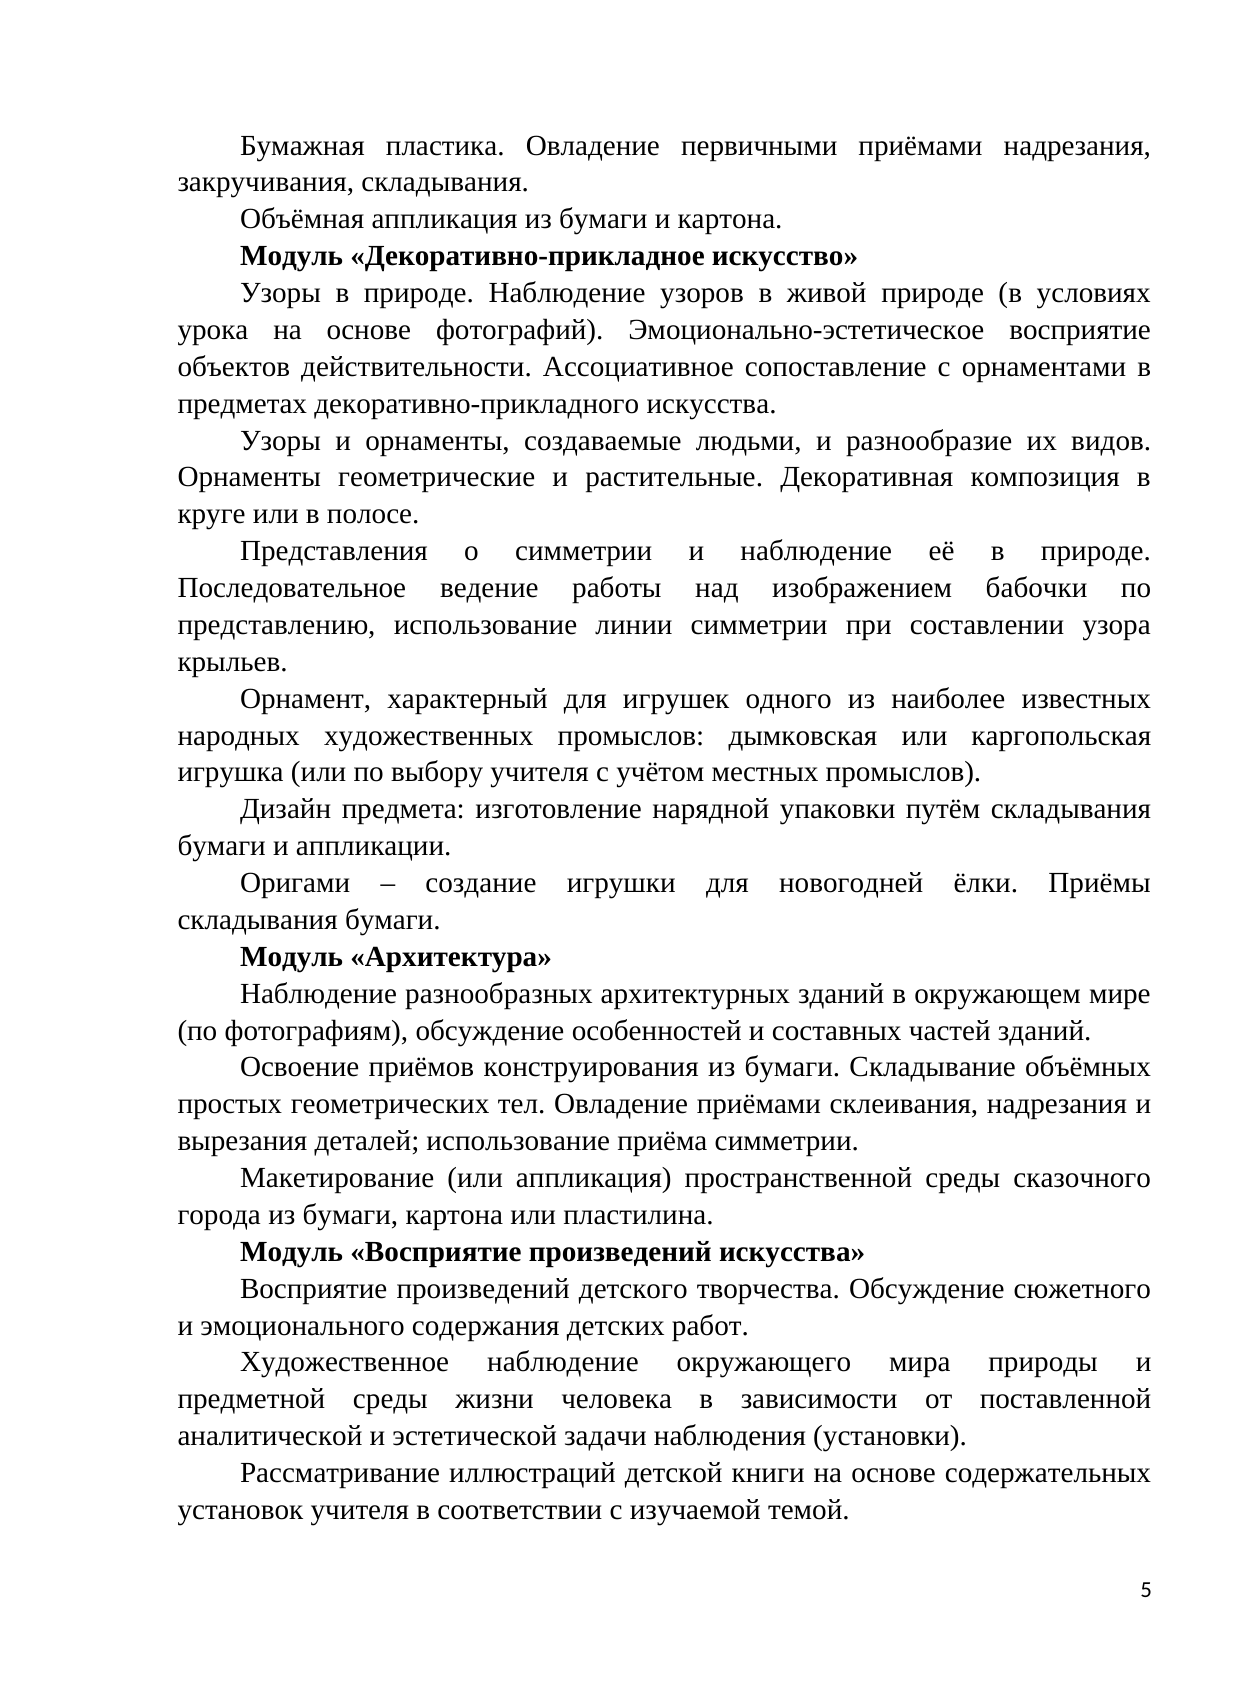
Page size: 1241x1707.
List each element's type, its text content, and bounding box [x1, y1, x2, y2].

text Макетирование (или аппликация) пространственной среды сказочного города из бумаги, картона или пластилина. [177, 1160, 1152, 1231]
text Освоение приёмов конструирования из бумаги. Складывание объёмных простых геометрических тел. Овладение приёмами склеивания, надрезания и вырезания деталей; использование приёма симметрии. [177, 1049, 1152, 1157]
text Орнамент, характерный для игрушек одного из наиболее известных народных художественных промыслов: дымковская или каргопольская игрушка (или по выбору учителя с учётом местных промыслов). [177, 681, 1152, 788]
text Наблюдение разнообразных архитектурных зданий в окружающем мире (по фотографиям), обсуждение особенностей и составных частей зданий. [177, 976, 1152, 1046]
text Объёмная аппликация из бумаги и картона. [177, 201, 1152, 235]
text Дизайн предмета: изготовление нарядной упаковки путём складывания бумаги и аппликации. [177, 791, 1152, 862]
text Художественное наблюдение окружающего мира природы и предметной среды жизни человека в зависимости от поставленной аналитической и эстетической задачи наблюдения (установки). [177, 1344, 1152, 1452]
text Узоры и орнаменты, создаваемые людьми, и разнообразие их видов. Орнаменты геометрические и растительные. Декоративная композиция в круге или в полосе. [177, 423, 1152, 530]
text Модуль «Восприятие произведений искусства» [177, 1234, 1152, 1267]
text Представления о симметрии и наблюдение её в природе. Последовательное ведение работы над изображением бабочки по представлению, использование линии симметрии при составлении узора крыльев. [177, 533, 1152, 677]
text Оригами – создание игрушки для новогодней ёлки. Приёмы складывания бумаги. [177, 865, 1152, 936]
text Восприятие произведений детского творчества. Обсуждение сюжетного и эмоционального содержания детских работ. [177, 1271, 1152, 1341]
text Узоры в природе. Наблюдение узоров в живой природе (в условиях урока на основе фотографий). Эмоционально-эстетическое восприятие объектов действительности. Ассоциативное сопоставление с орнаментами в предметах декоративно-прикладного искусства. [177, 275, 1152, 419]
text Модуль «Декоративно-прикладное искусство» [177, 238, 1152, 272]
text Бумажная пластика. Овладение первичными приёмами надрезания, закручивания, складывания. [177, 128, 1152, 198]
text Рассматривание иллюстраций детской книги на основе содержательных установок учителя в соответствии с изучаемой темой. [177, 1455, 1152, 1526]
text Модуль «Архитектура» [177, 939, 1152, 972]
